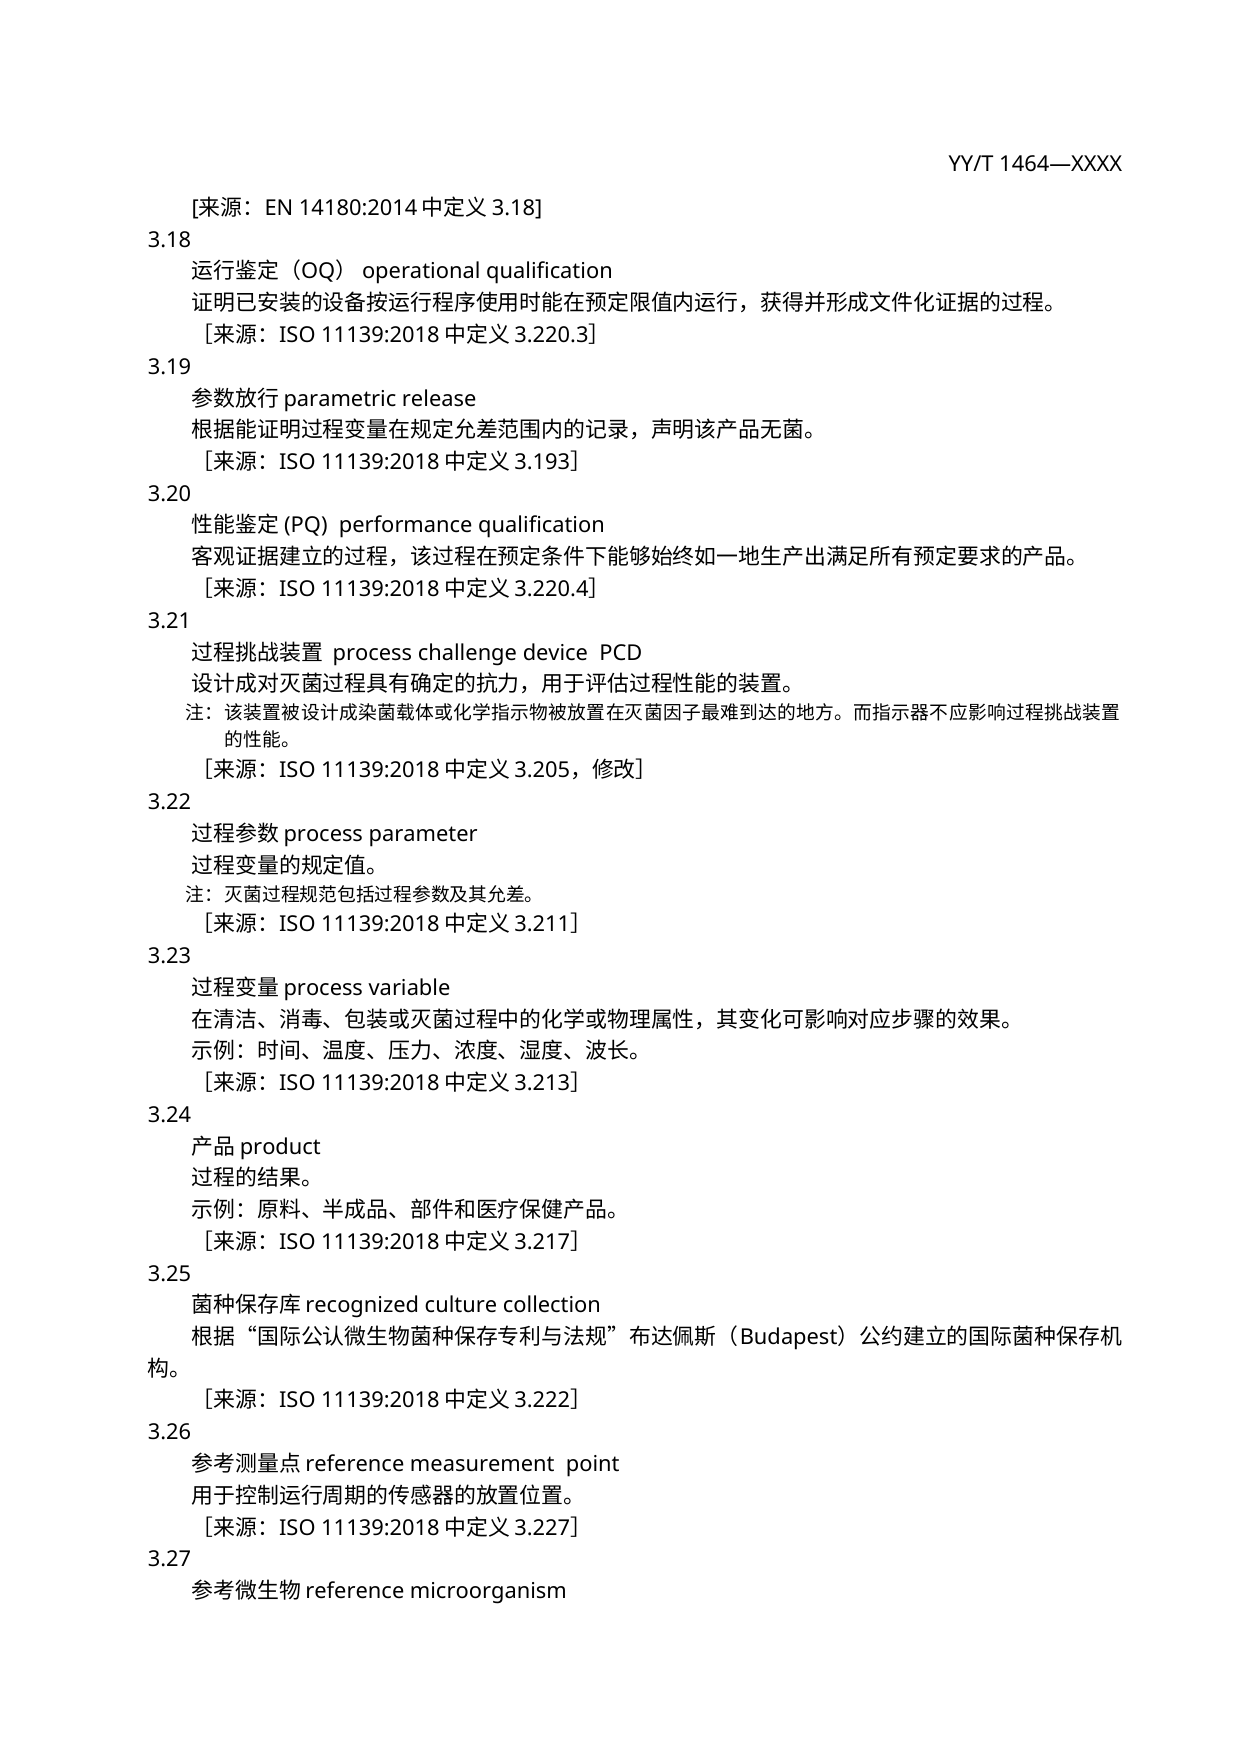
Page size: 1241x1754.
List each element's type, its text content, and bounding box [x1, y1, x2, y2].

text 在清洁、消毒、包装或灭菌过程中的化学或物理属性，其变化可影响对应步骤的效果。 [148, 1002, 1122, 1033]
text 过程挑战装置 process challenge device PCD [148, 603, 1122, 666]
text 参考微生物reference microorganism [148, 1541, 1122, 1605]
text ［来源：ISO 11139:2018中定义3.211］ [148, 906, 1122, 938]
text 过程的结果。 [148, 1160, 1122, 1192]
text ［来源：ISO 11139:2018中定义3.217］ [148, 1224, 1122, 1256]
text 客观证据建立的过程，该过程在预定条件下能够始终如一地生产出满足所有预定要求的产品。 [148, 539, 1122, 571]
text ［来源：ISO 11139:2018中定义3.193］ [148, 444, 1122, 476]
text 示例：原料、半成品、部件和医疗保健产品。 [148, 1192, 1122, 1224]
text 运行鉴定（OQ） operational qualification [148, 222, 1122, 285]
text 灭菌过程规范包括过程参数及其允差。 [186, 879, 1122, 906]
text 根据“国际公认微生物菌种保存专利与法规”布达佩斯（Budapest）公约建立的国际菌种保存机构。 [148, 1319, 1122, 1382]
text 示例：时间、温度、压力、浓度、湿度、波长。 [148, 1033, 1122, 1065]
text 证明已安装的设备按运行程序使用时能在预定限值内运行，获得并形成文件化证据的过程。 [148, 285, 1122, 317]
text 设计成对灭菌过程具有确定的抗力，用于评估过程性能的装置。 [148, 666, 1122, 698]
text 参考测量点reference measurement point [148, 1414, 1122, 1478]
text 过程变量的规定值。 [148, 848, 1122, 879]
text 过程参数process parameter [148, 784, 1122, 848]
text ［来源：ISO 11139:2018中定义3.227］ [148, 1509, 1122, 1541]
text ［来源：ISO 11139:2018中定义3.220.4］ [148, 571, 1122, 603]
text 用于控制运行周期的传感器的放置位置。 [148, 1478, 1122, 1509]
text [来源：EN 14180:2014中定义3.18] [148, 190, 1122, 222]
text 产品product [148, 1097, 1122, 1160]
text 该装置被设计成染菌载体或化学指示物被放置在灭菌因子最难到达的地方。而指示器不应影响过程挑战装置的性能。 [186, 698, 1122, 752]
text ［来源：ISO 11139:2018中定义3.222］ [148, 1382, 1122, 1414]
text ［来源：ISO 11139:2018中定义3.205，修改］ [148, 752, 1122, 784]
text 根据能证明过程变量在规定允差范围内的记录，声明该产品无菌。 [148, 412, 1122, 444]
text 性能鉴定 (PQ) performance qualification [148, 476, 1122, 539]
text 菌种保存库recognized culture collection [148, 1256, 1122, 1319]
text 参数放行parametric release [148, 349, 1122, 412]
text ［来源：ISO 11139:2018中定义3.213］ [148, 1065, 1122, 1097]
text 过程变量process variable [148, 938, 1122, 1002]
text ［来源：ISO 11139:2018中定义3.220.3］ [148, 317, 1122, 349]
